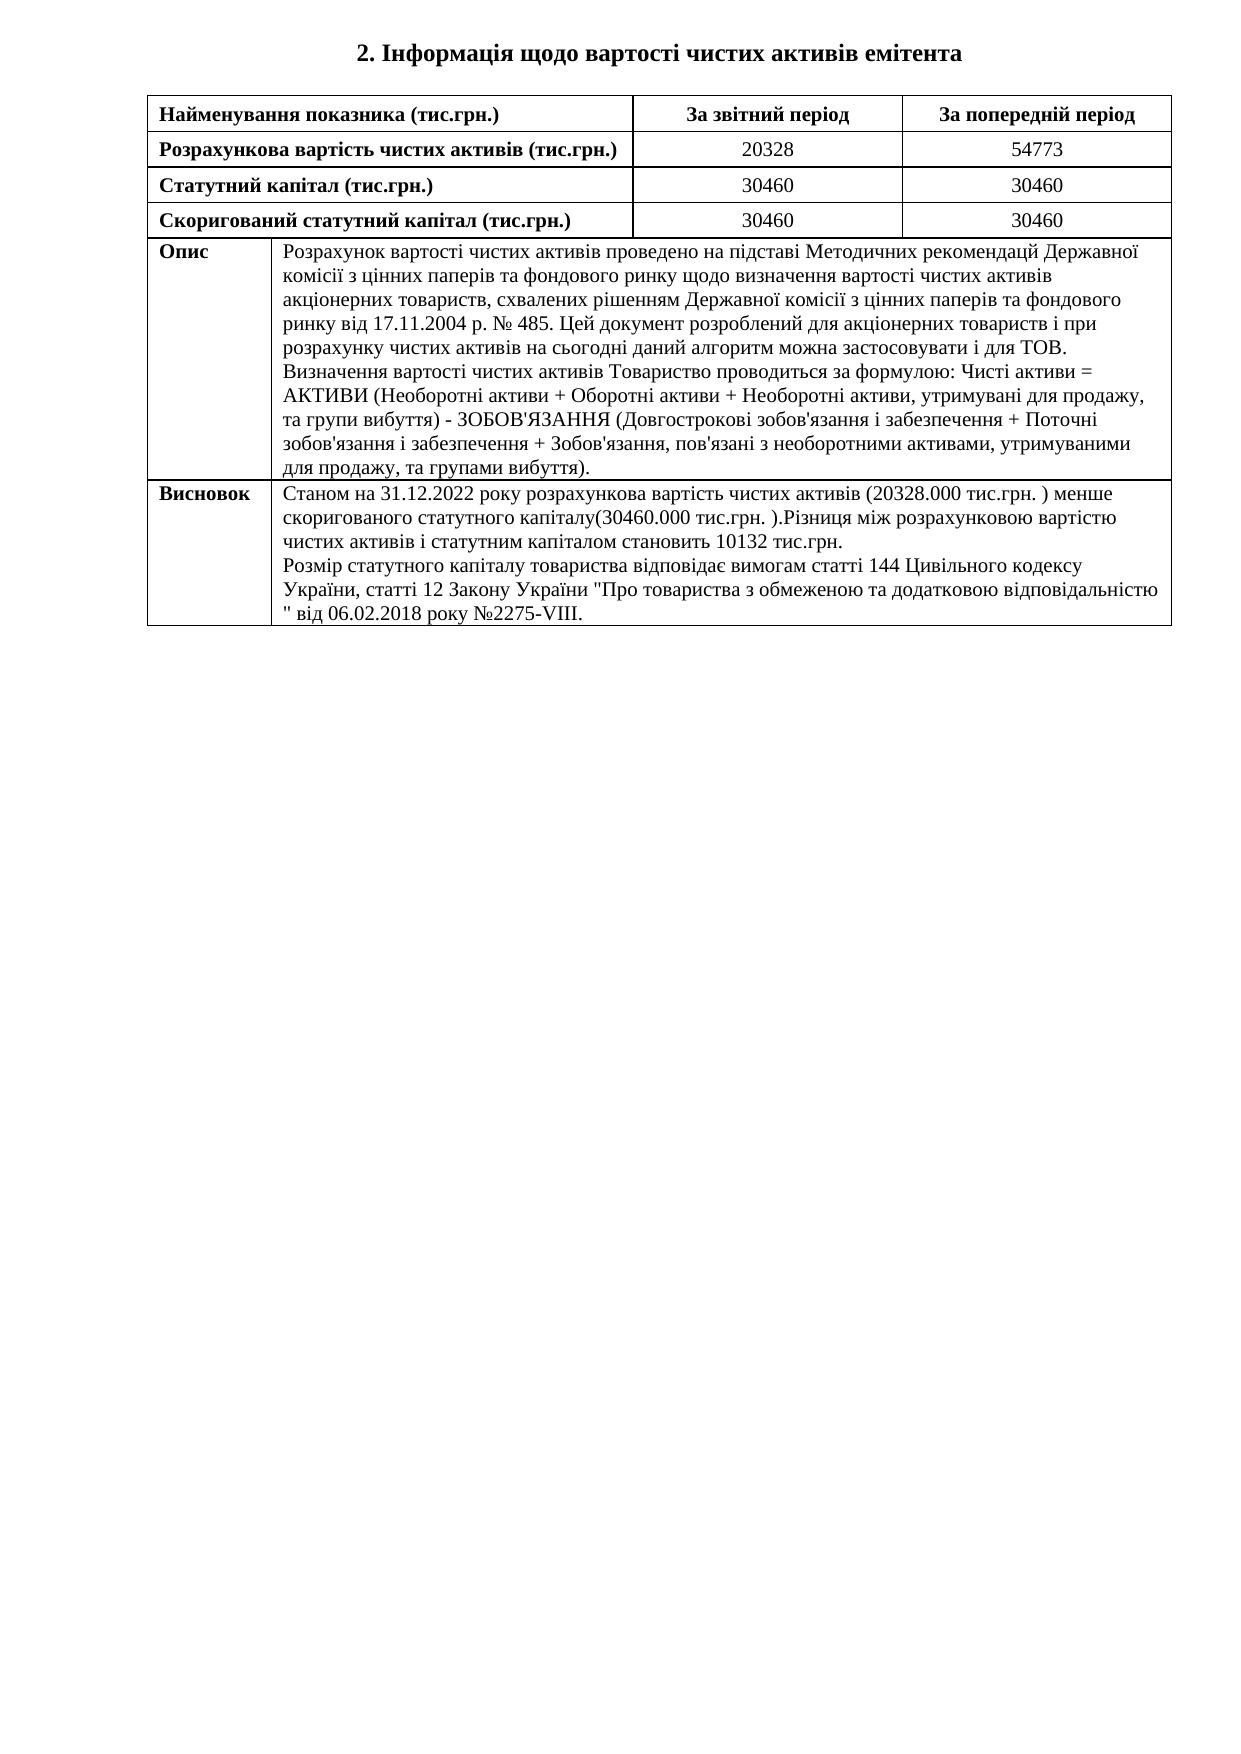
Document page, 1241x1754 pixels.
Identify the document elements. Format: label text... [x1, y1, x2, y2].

table_cell За звітний період [634, 96, 902, 131]
table_cell 30460 [903, 203, 1171, 237]
table_header 2. Інформація щодо вартості чистих активів емітента [148, 38, 1171, 95]
table_cell 30460 [903, 168, 1171, 202]
table_cell Розрахункова вартість чистих активів (тис.грн.) [148, 132, 632, 166]
table_cell За попередній період [903, 96, 1171, 131]
table_cell 54773 [903, 132, 1171, 166]
table_cell Станом на 31.12.2022 року розрахункова вартість чистих активів (20328.000 тис.грн. ) менше скоригованого статутного капіталу(30460.000 тис.грн. ).Рiзниця мiж розрахунковою вартiстю чистих активiв i статутним капiталом становить 10132 тис.грн. Розмiр статутного капiталу товариства вiдповiдає вимогам статтi 144 Цивiльного кодексу України, статтi 12 Закону України "Про товариства з обмеженою та додатковою вiдповiдальнiстю " вiд 06.02.2018 року №2275-VIII. [272, 481, 1171, 625]
table_cell 20328 [634, 132, 902, 166]
table_cell Опис [148, 239, 271, 479]
table_cell Висновок [148, 481, 271, 625]
table_cell 30460 [634, 168, 902, 202]
table_cell 30460 [634, 203, 902, 237]
table_cell Скоригований статутний капітал (тис.грн.) [148, 203, 632, 237]
table_cell Розрахунок вартостi чистих активiв проведено на пiдставi Методичних рекомендацй Державної комiсiї з цiнних паперiв та фондового ринку щодо визначення вартостi чистих активiв акцiонерних товариств, схвалених рiшенням Державної комiсiї з цiнних паперiв та фондового ринку вiд 17.11.2004 р. № 485. Цей документ розроблений для акцiонерних товариств i при розрахунку чистих активiв на сьогоднi даний алгоритм можна застосовувати i для ТОВ. Визначення вартостi чистих активiв Товариство проводиться за формулою: Чистi активи = АКТИВИ (Необоротнi активи + Оборотнi активи + Необоротнi активи, утримуванi для продажу, та групи вибуття) - ЗОБОВ'ЯЗАННЯ (Довгостроковi зобов'язання i забезпечення + Поточнi зобов'язання i забезпечення + Зобов'язання, пов'язанi з необоротними активами, утримуваними для продажу, та групами вибуття). [272, 239, 1171, 479]
table_cell Найменування показника (тис.грн.) [148, 96, 632, 131]
table_cell Статутний капітал (тис.грн.) [148, 168, 632, 202]
